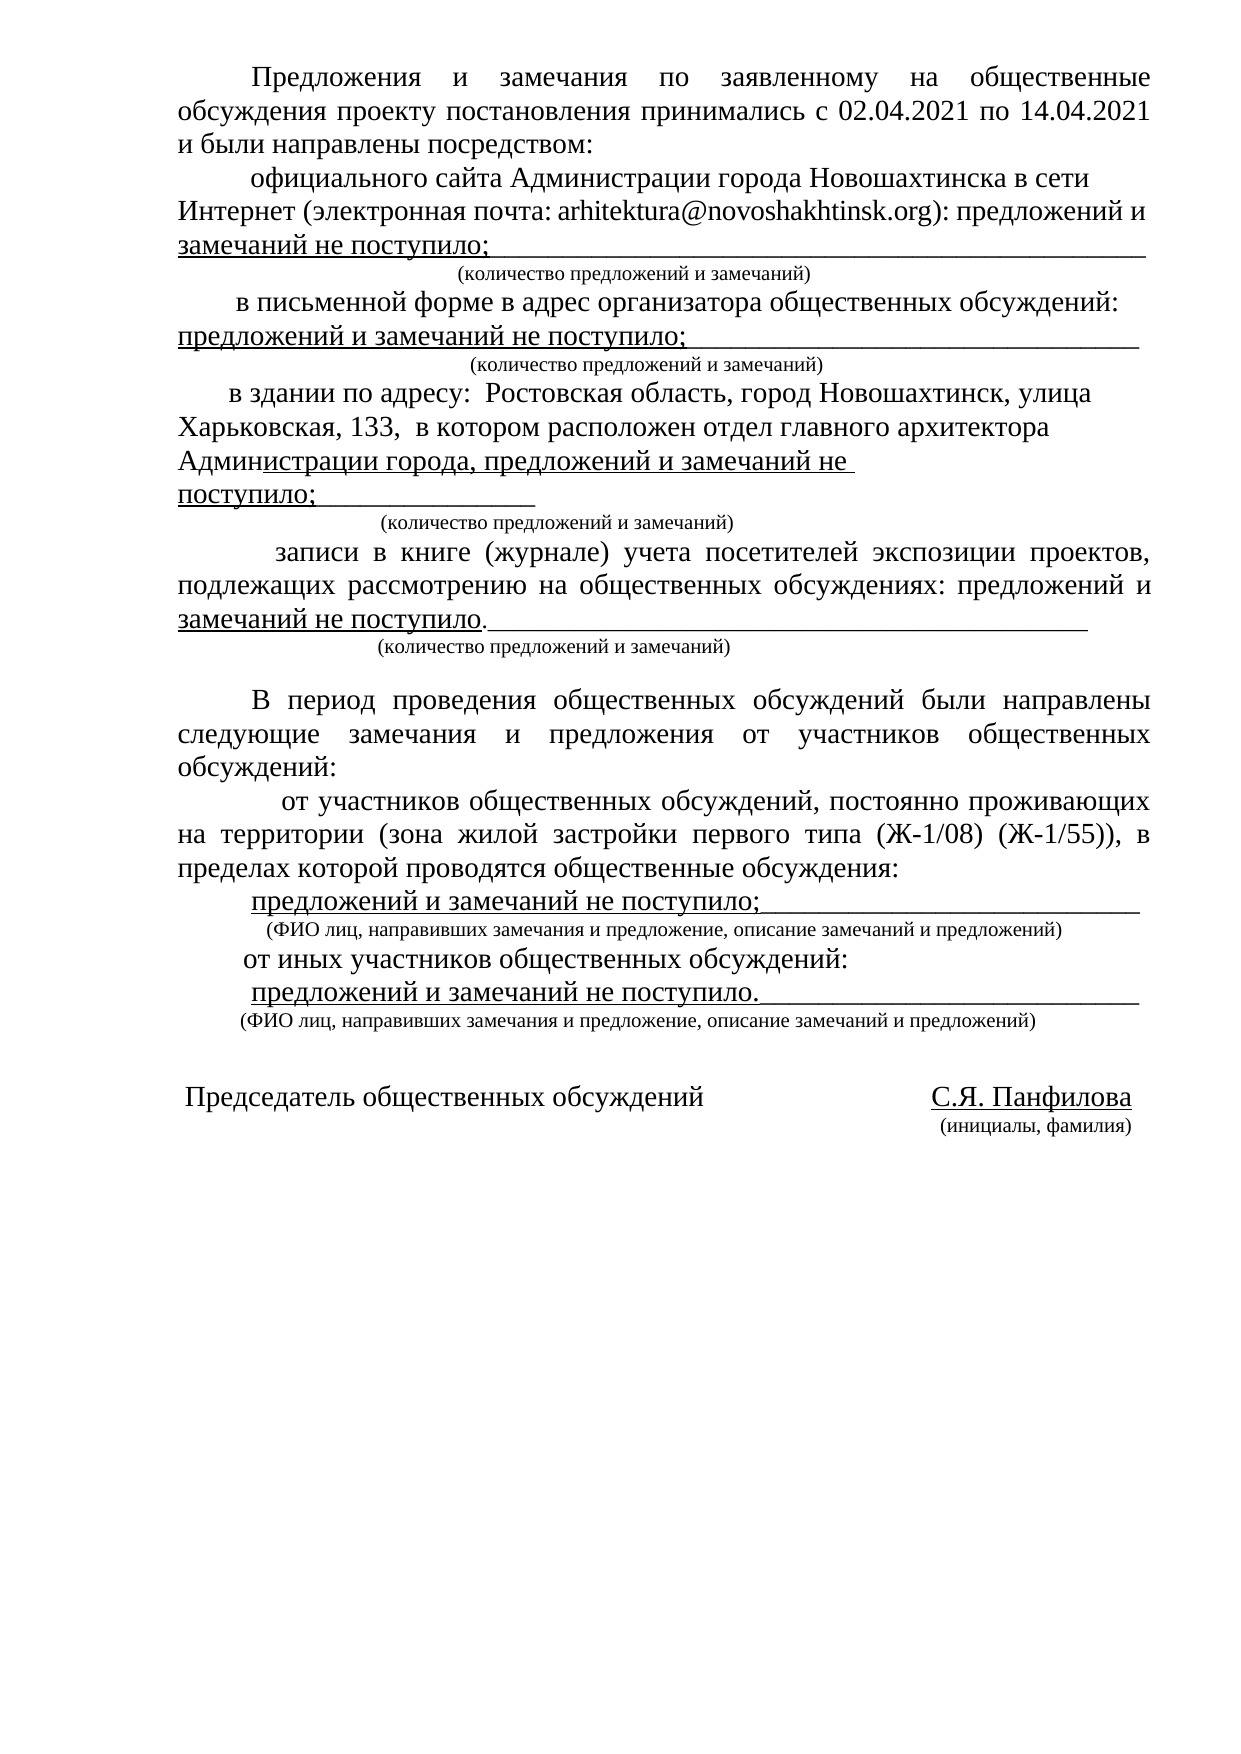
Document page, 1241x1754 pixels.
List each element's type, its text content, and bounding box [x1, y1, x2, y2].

text (количество предложений и замечаний) [177, 260, 1152, 284]
text от иных участников общественных обсуждений: [177, 941, 1152, 974]
text записи в книге (журнале) учета посетителей экспозиции проектов, подлежащих рассмотрению на общественных обсуждениях: предложений и замечаний не поступило.________________________________________________ [177, 534, 1152, 634]
text в письменной форме в адрес организатора общественных обсуждений: предложений и замечаний не поступило;_______________________________ [177, 284, 1152, 352]
text (количество предложений и замечаний) [177, 352, 1152, 376]
text (ФИО лиц, направивших замечания и предложение, описание замечаний и предложений) [177, 917, 1152, 941]
text (инициалы, фамилия) [177, 1113, 1152, 1137]
text Предложения и замечания по заявленному на общественные обсуждения проекту постановления принимались с 02.04.2021 по 14.04.2021 и были направлены посредством: [177, 59, 1152, 160]
text (количество предложений и замечаний) [177, 510, 1152, 534]
text (количество предложений и замечаний) [177, 634, 1152, 658]
text Председатель общественных обсуждений С.Я. Панфилова [177, 1079, 1152, 1113]
text от участников общественных обсуждений, постоянно проживающих на территории (зона жилой застройки первого типа (Ж-1/08) (Ж-1/55)), в пределах которой проводятся общественные обсуждения: [177, 783, 1152, 883]
text предложений и замечаний не поступило.__________________________ [177, 974, 1152, 1008]
text в здании по адресу: Ростовская область, город Новошахтинск, улица Харьковская, 133, в котором расположен отдел главного архитектора Администрации города, предложений и замечаний не поступило;_______________ [177, 376, 1152, 510]
text официального сайта Администрации города Новошахтинска в сети Интернет (электронная почта: arhitektura@novoshakhtinsk.org): предложений и замечаний не поступило;_____________________________________________ [177, 160, 1152, 260]
text предложений и замечаний не поступило;__________________________ [177, 883, 1152, 917]
text (ФИО лиц, направивших замечания и предложение, описание замечаний и предложений) [177, 1008, 1152, 1032]
text В период проведения общественных обсуждений были направлены следующие замечания и предложения от участников общественных обсуждений: [177, 682, 1152, 783]
